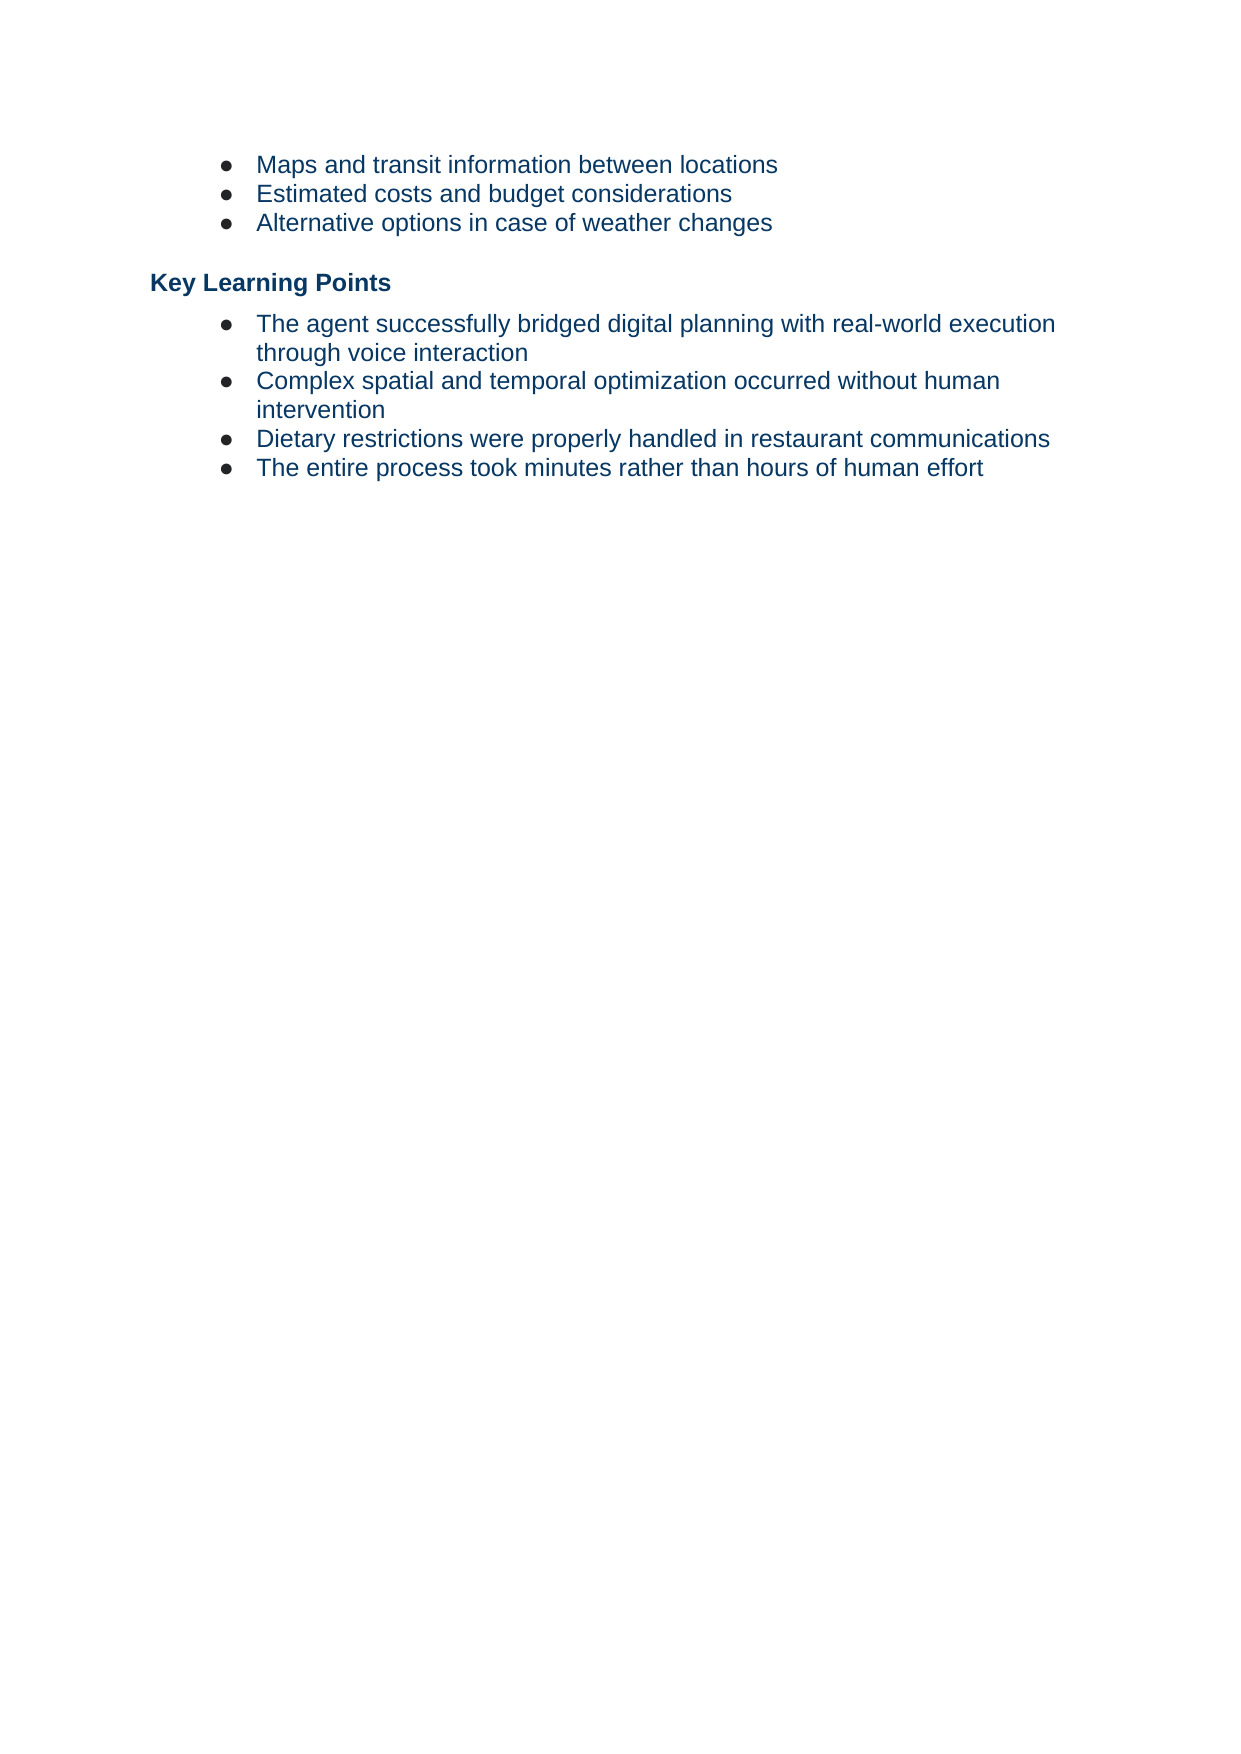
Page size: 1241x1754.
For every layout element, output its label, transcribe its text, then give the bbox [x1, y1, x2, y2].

list Complex spatial and temporal optimization occurred without human intervention [219, 366, 1090, 424]
list Maps and transit information between locations [219, 150, 1090, 179]
list Alternative options in case of weather changes [219, 207, 1090, 236]
list The agent successfully bridged digital planning with real-world execution through voice interaction [219, 309, 1090, 366]
list Estimated costs and budget considerations [219, 179, 1090, 207]
list Dietary restrictions were properly handled in restaurant communications [219, 424, 1090, 452]
list The entire process took minutes rather than hours of human effort [219, 452, 1090, 481]
subtitle Key Learning Points [150, 267, 1090, 296]
